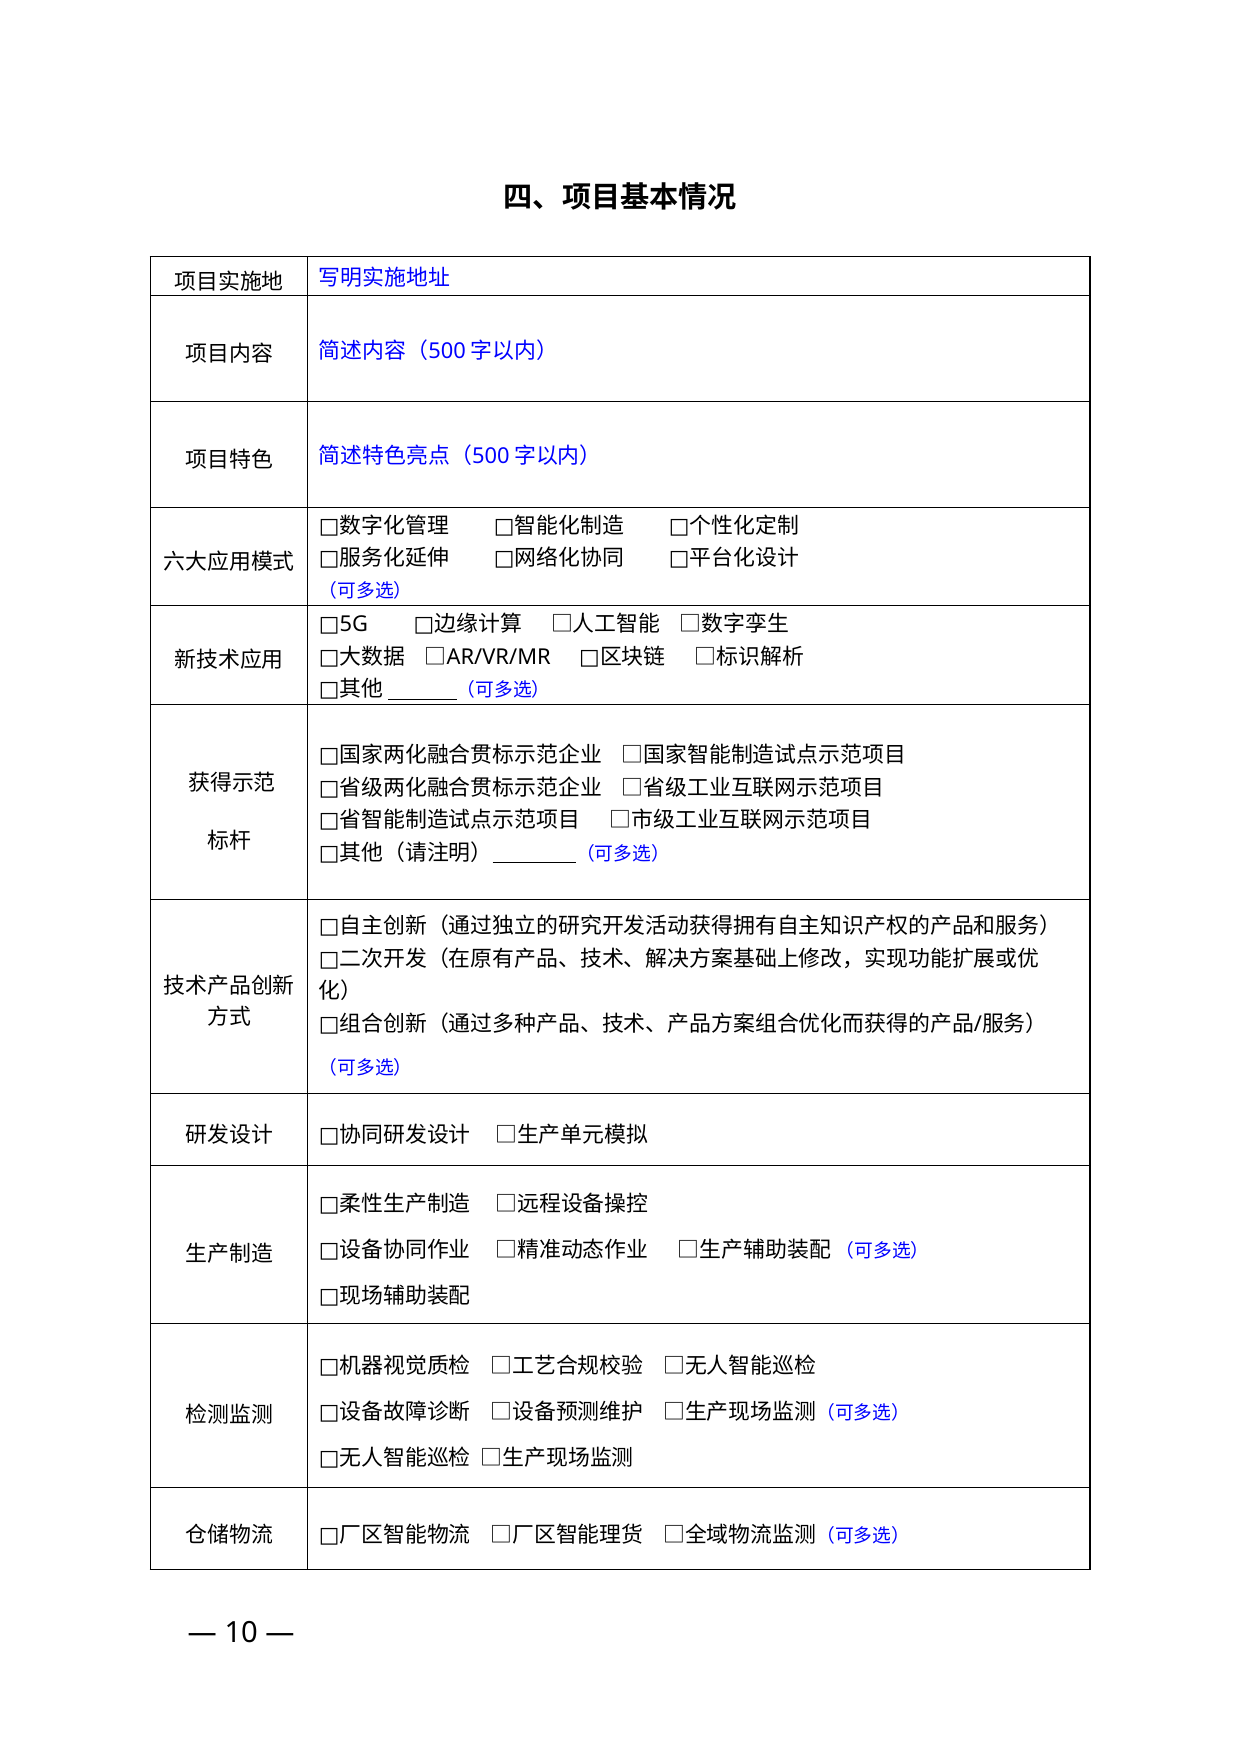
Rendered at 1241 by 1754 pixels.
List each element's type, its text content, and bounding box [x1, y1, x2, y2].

table_cell 项目内容 [151, 296, 307, 401]
subtitle 四、项目基本情况 [187, 162, 1053, 227]
table_cell 获得示范 标杆 [151, 705, 307, 899]
table_cell 生产制造 [151, 1166, 307, 1322]
table_header 项目实施地 [151, 257, 307, 295]
table_cell 检测监测 [151, 1324, 307, 1487]
table_header 写明实施地址 [308, 257, 1089, 295]
table_cell □自主创新（通过独立的研究开发活动获得拥有自主知识产权的产品和服务） □二次开发（在原有产品、技术、解决方案基础上修改，实现功能扩展或优化） □组合创新（通过多种产品、技术、产品方案组合优化而获得的产品/服务） （可多选） [308, 900, 1089, 1092]
table_cell □厂区智能物流 □厂区智能理货 □全域物流监测（可多选） [308, 1488, 1089, 1569]
table_cell □协同研发设计 □生产单元模拟 [308, 1094, 1089, 1164]
table_cell 新技术应用 [151, 606, 307, 704]
table_cell 研发设计 [151, 1094, 307, 1164]
table_cell □机器视觉质检 □工艺合规校验 □无人智能巡检 □设备故障诊断 □设备预测维护 □生产现场监测（可多选） □无人智能巡检 □生产现场监测 [308, 1324, 1089, 1487]
table_cell 项目特色 [151, 402, 307, 507]
table_cell 仓储物流 [151, 1488, 307, 1569]
table_cell □柔性生产制造 □远程设备操控 □设备协同作业 □精准动态作业 □生产辅助装配 （可多选） □现场辅助装配 [308, 1166, 1089, 1322]
table_cell □5G □边缘计算 □人工智能 □数字孪生 □大数据 □AR/VR/MR □区块链 □标识解析 □其他 （可多选） [308, 606, 1089, 704]
table_cell □数字化管理 □智能化制造 □个性化定制 □服务化延伸 □网络化协同 □平台化设计 （可多选） [308, 508, 1089, 605]
table_cell □国家两化融合贯标示范企业 □国家智能制造试点示范项目 □省级两化融合贯标示范企业 □省级工业互联网示范项目 □省智能制造试点示范项目 □市级工业互联网示范项目 □其他（请注明） （可多选） [308, 705, 1089, 899]
table_cell 六大应用模式 [151, 508, 307, 605]
table_cell 简述特色亮点（500字以内） [308, 402, 1089, 507]
table_cell 技术产品创新方式 [151, 900, 307, 1092]
table_cell 简述内容（500字以内） [308, 296, 1089, 401]
